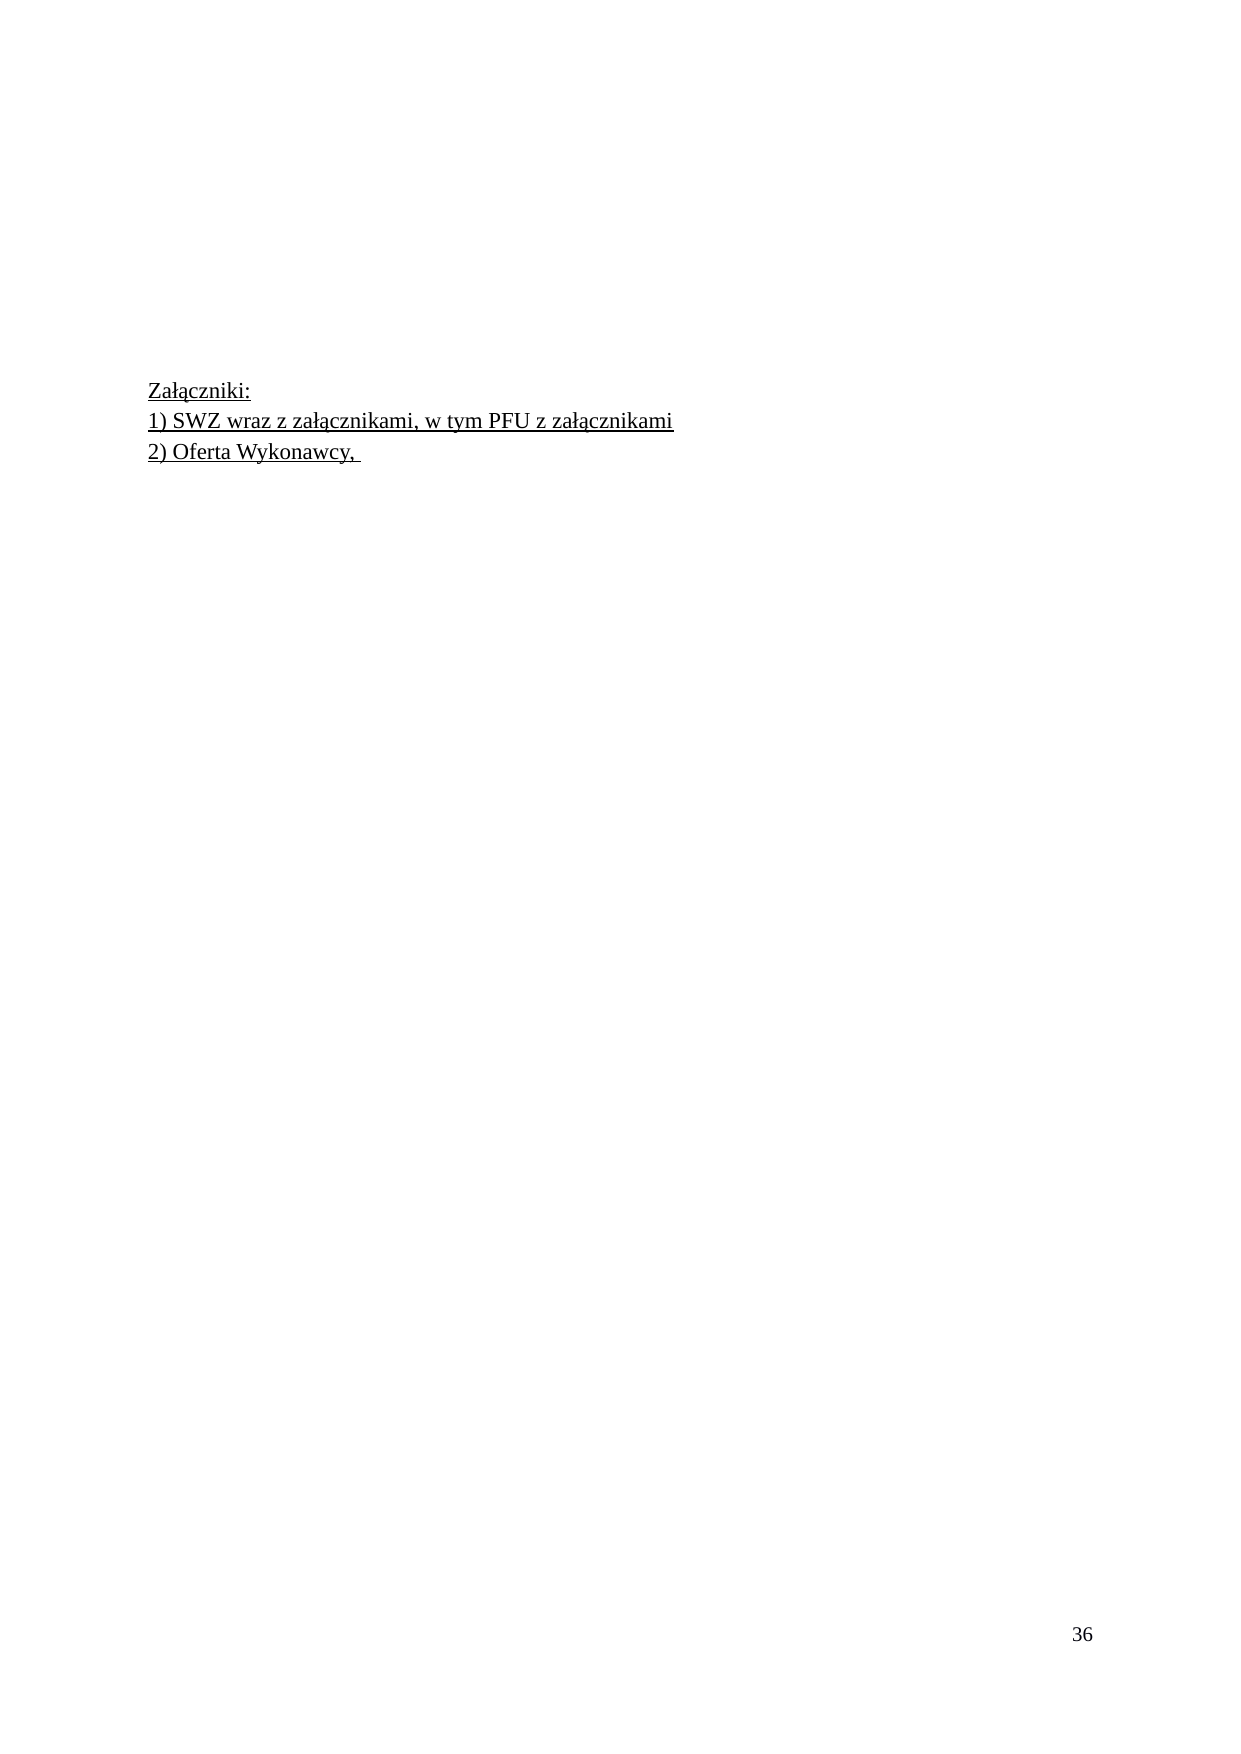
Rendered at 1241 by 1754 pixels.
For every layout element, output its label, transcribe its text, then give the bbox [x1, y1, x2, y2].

text 2) Oferta Wykonawcy, [148, 438, 1092, 464]
text Załączniki: [148, 377, 1092, 404]
text 1) SWZ wraz z załącznikami, w tym PFU z załącznikami [148, 408, 1092, 434]
